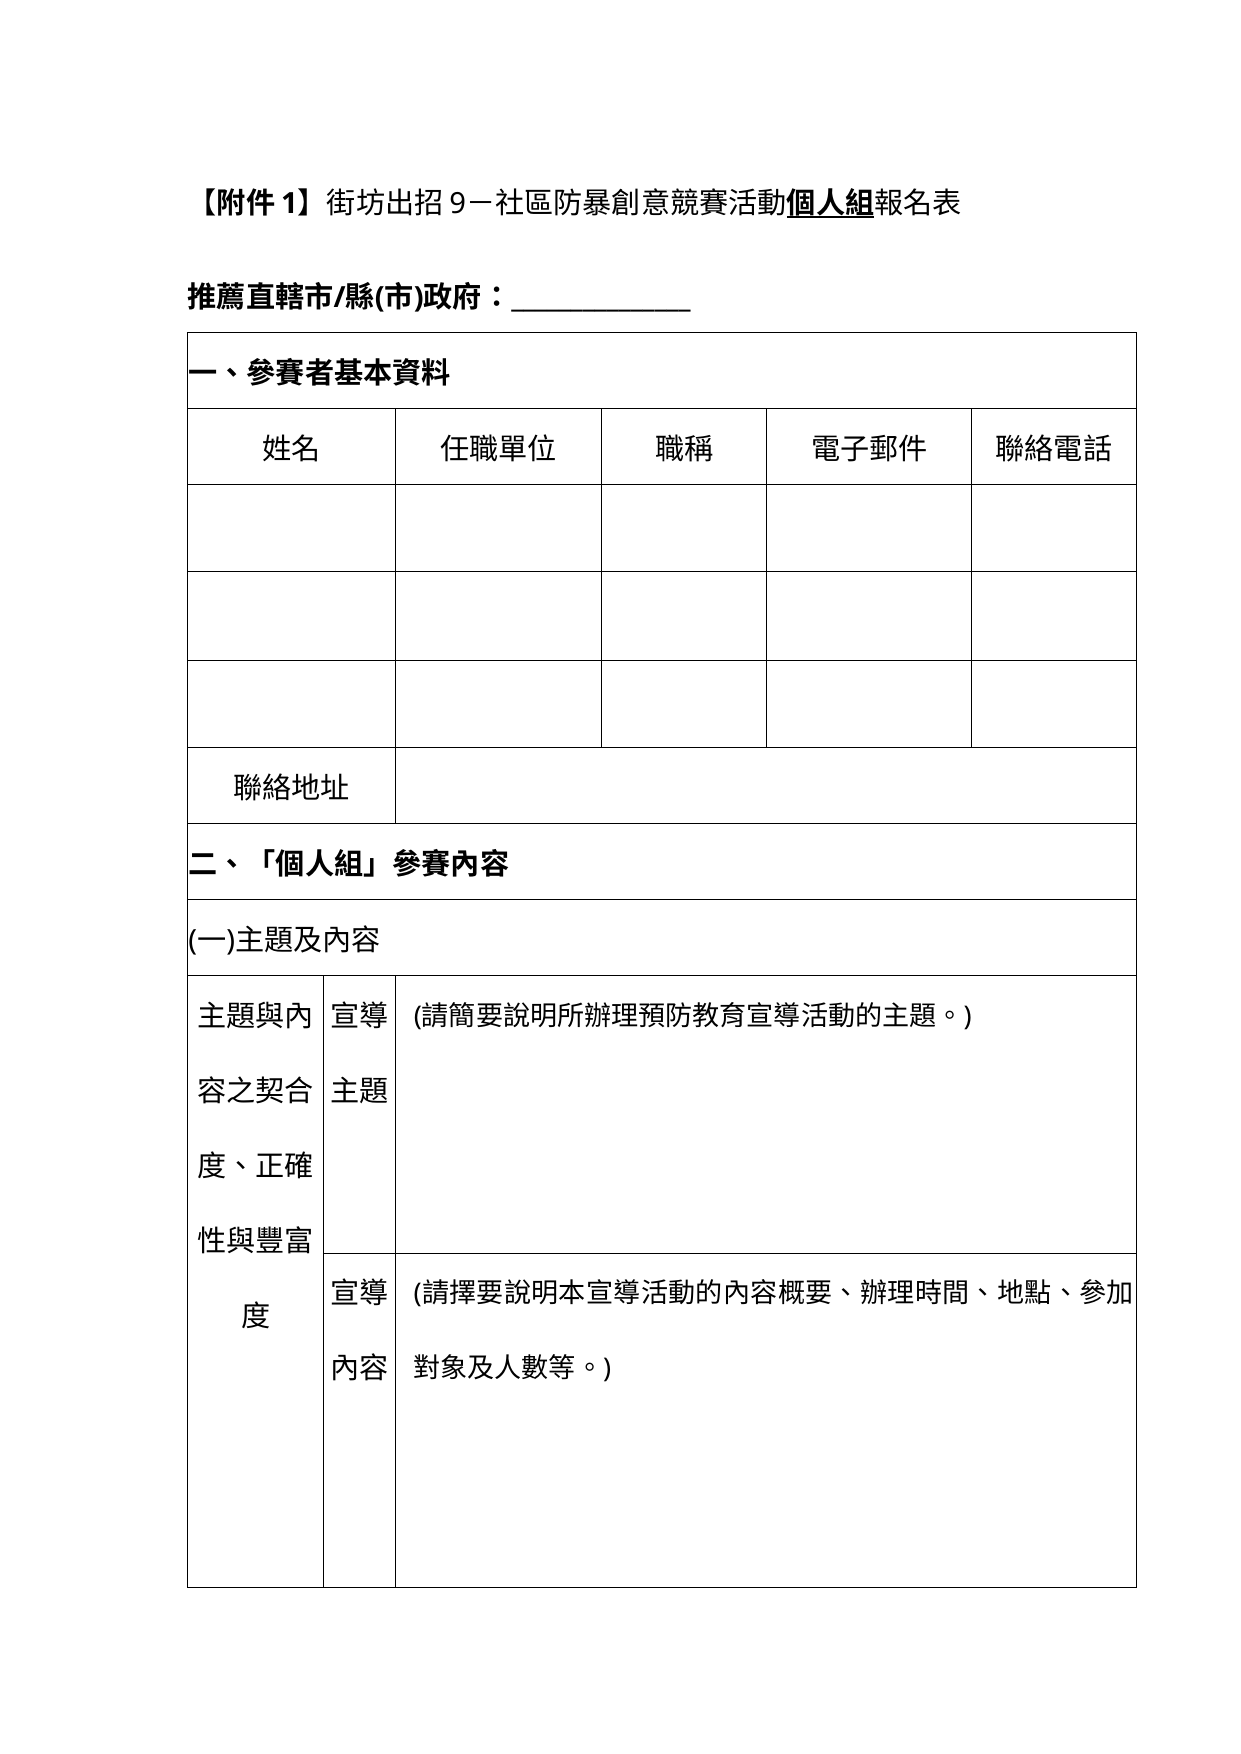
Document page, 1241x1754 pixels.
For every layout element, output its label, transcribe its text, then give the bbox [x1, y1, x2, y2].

table_cell [767, 485, 971, 571]
table_cell 二、「個人組」參賽內容 [188, 824, 1136, 899]
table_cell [396, 1254, 1136, 1587]
table_header 一、參賽者基本資料 [188, 333, 1136, 408]
table_cell 職稱 [602, 409, 766, 484]
table_cell [602, 485, 766, 571]
table_cell [396, 748, 1136, 823]
table_cell [972, 485, 1136, 571]
table_cell [767, 572, 971, 659]
text 推薦直轄市/縣(市)政府：_______________ [187, 257, 1053, 332]
table_cell [188, 572, 395, 659]
table_cell [188, 485, 395, 571]
table_cell 電子郵件 [767, 409, 971, 484]
table_cell 宣導 主題 [324, 976, 395, 1252]
table_cell 聯絡地址 [188, 748, 395, 823]
table_cell [396, 485, 601, 571]
table_cell (請簡要說明所辦理預防教育宣導活動的主題。) [396, 976, 1136, 1252]
table_cell 聯絡電話 [972, 409, 1136, 484]
table_cell [602, 572, 766, 659]
table_cell [188, 661, 395, 747]
table_cell 姓名 [188, 409, 395, 484]
table_cell (一)主題及內容 [188, 900, 1136, 975]
table_cell 主題與內容之契合度、正確性與豐富度 [188, 976, 323, 1587]
table_cell [767, 661, 971, 747]
table_cell [396, 572, 601, 659]
table_cell [972, 661, 1136, 747]
text 【附件1】街坊出招9－社區防暴創意競賽活動個人組報名表 [187, 163, 1053, 238]
table_cell [396, 661, 601, 747]
table_cell 宣導 內容 [324, 1254, 395, 1587]
table_cell [972, 572, 1136, 659]
table_cell [602, 661, 766, 747]
table_cell 任職單位 [396, 409, 601, 484]
